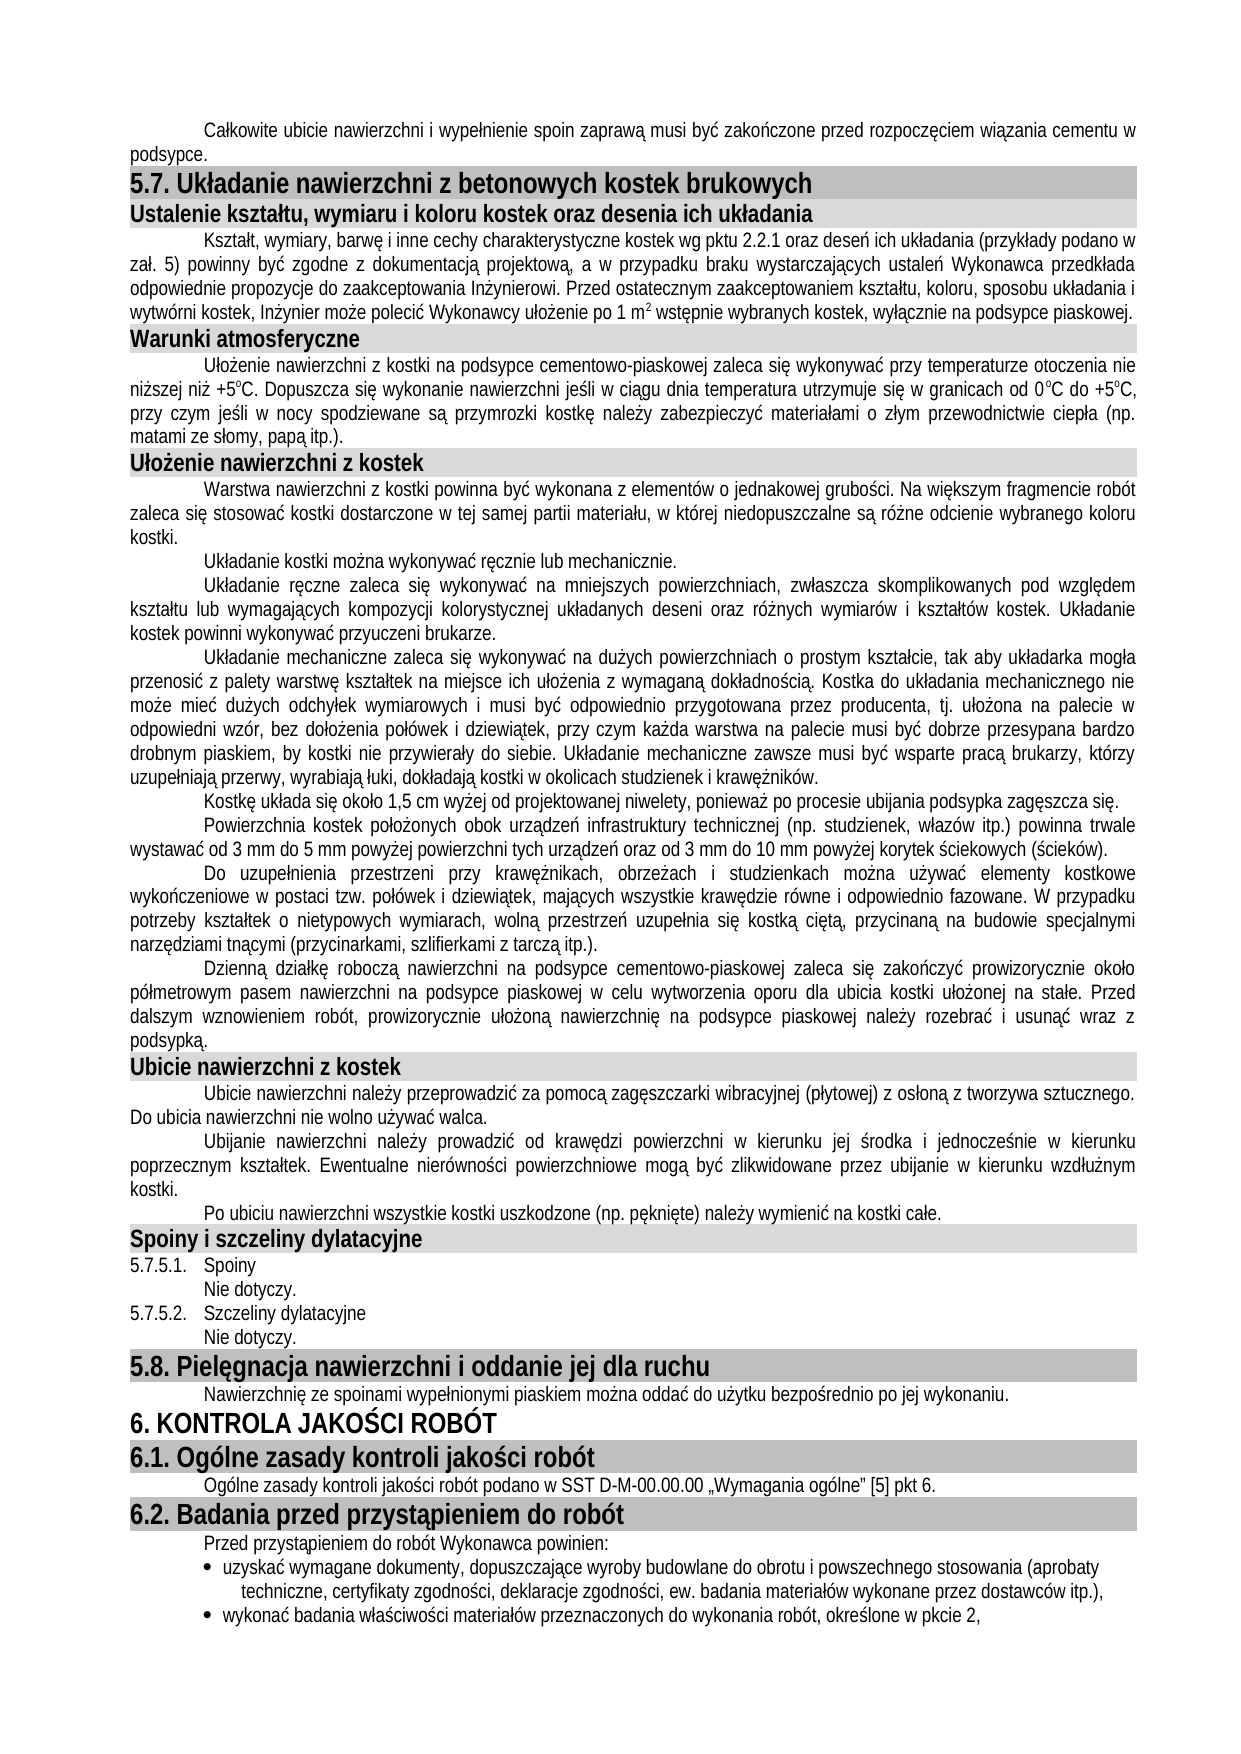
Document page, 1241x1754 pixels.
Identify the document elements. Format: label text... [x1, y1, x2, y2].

list Spoiny [130, 1253, 1137, 1277]
text Układanie ręczne zaleca się wykonywać na mniejszych powierzchniach, zwłaszcza skomplikowanych pod względem kształtu lub wymagających kompozycji kolorystycznej układanych deseni oraz różnych wymiarów i kształtów kostek. Układanie kostek powinni wykonywać przyuczeni brukarze. [130, 573, 1137, 645]
text Przed przystąpieniem do robót Wykonawca powinien: [130, 1531, 1137, 1554]
subtitle 5.7. Układanie nawierzchni z betonowych kostek brukowych [130, 166, 1137, 199]
subtitle 5.8. Pielęgnacja nawierzchni i oddanie jej dla ruchu [130, 1349, 1137, 1382]
text Do uzupełnienia przestrzeni przy krawężnikach, obrzeżach i studzienkach można używać elementy kostkowe wykończeniowe w postaci tzw. połówek i dziewiątek, mających wszystkie krawędzie równe i odpowiednio fazowane. W przypadku potrzeby kształtek o nietypowych wymiarach, wolną przestrzeń uzupełnia się kostką ciętą, przycinaną na budowie specjalnymi narzędziami tnącymi (przycinarkami, szlifierkami z tarczą itp.). [130, 860, 1137, 956]
subtitle Ustalenie kształtu, wymiaru i koloru kostek oraz desenia ich układania [130, 199, 1137, 228]
text Nawierzchnię ze spoinami wypełnionymi piaskiem można oddać do użytku bezpośrednio po jej wykonaniu. [130, 1382, 1137, 1406]
subtitle wykonać badania właściwości materiałów przeznaczonych do wykonania robót, określone w pkcie 2, [204, 1602, 1137, 1626]
list Szczeliny dylatacyjne [130, 1301, 1137, 1325]
text Ubijanie nawierzchni należy prowadzić od krawędzi powierzchni w kierunku jej środka i jednocześnie w kierunku poprzecznym kształtek. Ewentualne nierówności powierzchniowe mogą być zlikwidowane przez ubijanie w kierunku wzdłużnym kostki. [130, 1129, 1137, 1201]
text Ogólne zasady kontroli jakości robót podano w SST D-M-00.00.00 „Wymagania ogólne” [5] pkt 6. [130, 1473, 1137, 1497]
text Po ubiciu nawierzchni wszystkie kostki uszkodzone (np. pęknięte) należy wymienić na kostki całe. [130, 1201, 1137, 1224]
subtitle 6.2. Badania przed przystąpieniem do robót [130, 1497, 1137, 1531]
text Układanie kostki można wykonywać ręcznie lub mechanicznie. [130, 549, 1137, 573]
text Nie dotyczy. [130, 1325, 1137, 1349]
text Kształt, wymiary, barwę i inne cechy charakterystyczne kostek wg pktu 2.2.1 oraz deseń ich układania (przykłady podano w zał. 5) powinny być zgodne z dokumentacją projektową, a w przypadku braku wystarczających ustaleń Wykonawca przedkłada odpowiednie propozycje do zaakceptowania Inżynierowi. Przed ostatecznym zaakceptowaniem kształtu, koloru, sposobu układania i wytwórni kostek, Inżynier może polecić Wykonawcy ułożenie po wstępnie wybranych kostek, wyłącznie na podsypce piaskowej. [130, 228, 1137, 324]
subtitle Ułożenie nawierzchni z kostek [130, 448, 1137, 477]
text Warstwa nawierzchni z kostki powinna być wykonana z elementów o jednakowej grubości. Na większym fragmencie robót zaleca się stosować kostki dostarczone w tej samej partii materiału, w której niedopuszczalne są różne odcienie wybranego koloru kostki. [130, 477, 1137, 549]
subtitle 6.1. Ogólne zasady kontroli jakości robót [130, 1440, 1137, 1473]
subtitle Warunki atmosferyczne [130, 324, 1137, 353]
subtitle 6. KONTROLA JAKOŚCI ROBÓT [130, 1406, 1137, 1440]
text Układanie mechaniczne zaleca się wykonywać na dużych powierzchniach o prostym kształcie, tak aby układarka mogła przenosić z palety warstwę kształtek na miejsce ich ułożenia z wymaganą dokładnością. Kostka do układania mechanicznego nie może mieć dużych odchyłek wymiarowych i musi być odpowiednio przygotowana przez producenta, tj. ułożona na palecie w odpowiedni wzór, bez dołożenia połówek i dziewiątek, przy czym każda warstwa na palecie musi być dobrze przesypana bardzo drobnym piaskiem, by kostki nie przywierały do siebie. Układanie mechaniczne zawsze musi być wsparte pracą brukarzy, którzy uzupełniają przerwy, wyrabiają łuki, dokładają kostki w okolicach studzienek i krawężników. [130, 645, 1137, 788]
text Kostkę układa się około wyżej od projektowanej niwelety, ponieważ po procesie ubijania podsypka zagęszcza się. [130, 788, 1137, 812]
text Dzienną działkę roboczą nawierzchni na podsypce cementowo-piaskowej zaleca się zakończyć prowizorycznie około półmetrowym pasem nawierzchni na podsypce piaskowej w celu wytworzenia oporu dla ubicia kostki ułożonej na stałe. Przed dalszym wznowieniem robót, prowizorycznie ułożoną nawierzchnię na podsypce piaskowej należy rozebrać i usunąć wraz z podsypką. [130, 956, 1137, 1052]
text Ułożenie nawierzchni z kostki na podsypce cementowo-piaskowej zaleca się wykonywać przy temperaturze otoczenia nie niższej niż +5oC. Dopuszcza się wykonanie nawierzchni jeśli w ciągu dnia temperatura utrzymuje się w granicach od 0oC do +5oC, przy czym jeśli w nocy spodziewane są przymrozki kostkę należy zabezpieczyć materiałami o złym przewodnictwie ciepła (np. matami ze słomy, papą itp.). [130, 353, 1137, 448]
subtitle Ubicie nawierzchni z kostek [130, 1052, 1137, 1081]
subtitle uzyskać wymagane dokumenty, dopuszczające wyroby budowlane do obrotu i powszechnego stosowania (aprobaty techniczne, certyfikaty zgodności, deklaracje zgodności, ew. badania materiałów wykonane przez dostawców itp.), [204, 1554, 1137, 1602]
text Nie dotyczy. [130, 1277, 1137, 1301]
text Ubicie nawierzchni należy przeprowadzić za pomocą zagęszczarki wibracyjnej (płytowej) z osłoną z tworzywa sztucznego. Do ubicia nawierzchni nie wolno używać walca. [130, 1081, 1137, 1129]
text Powierzchnia kostek położonych obok urządzeń infrastruktury technicznej (np. studzienek, włazów itp.) powinna trwale wystawać od do powyżej powierzchni tych urządzeń oraz od do powyżej korytek ściekowych (ścieków). [130, 812, 1137, 860]
text Całkowite ubicie nawierzchni i wypełnienie spoin zaprawą musi być zakończone przed rozpoczęciem wiązania cementu w podsypce. [130, 118, 1137, 166]
subtitle Spoiny i szczeliny dylatacyjne [130, 1224, 1137, 1253]
